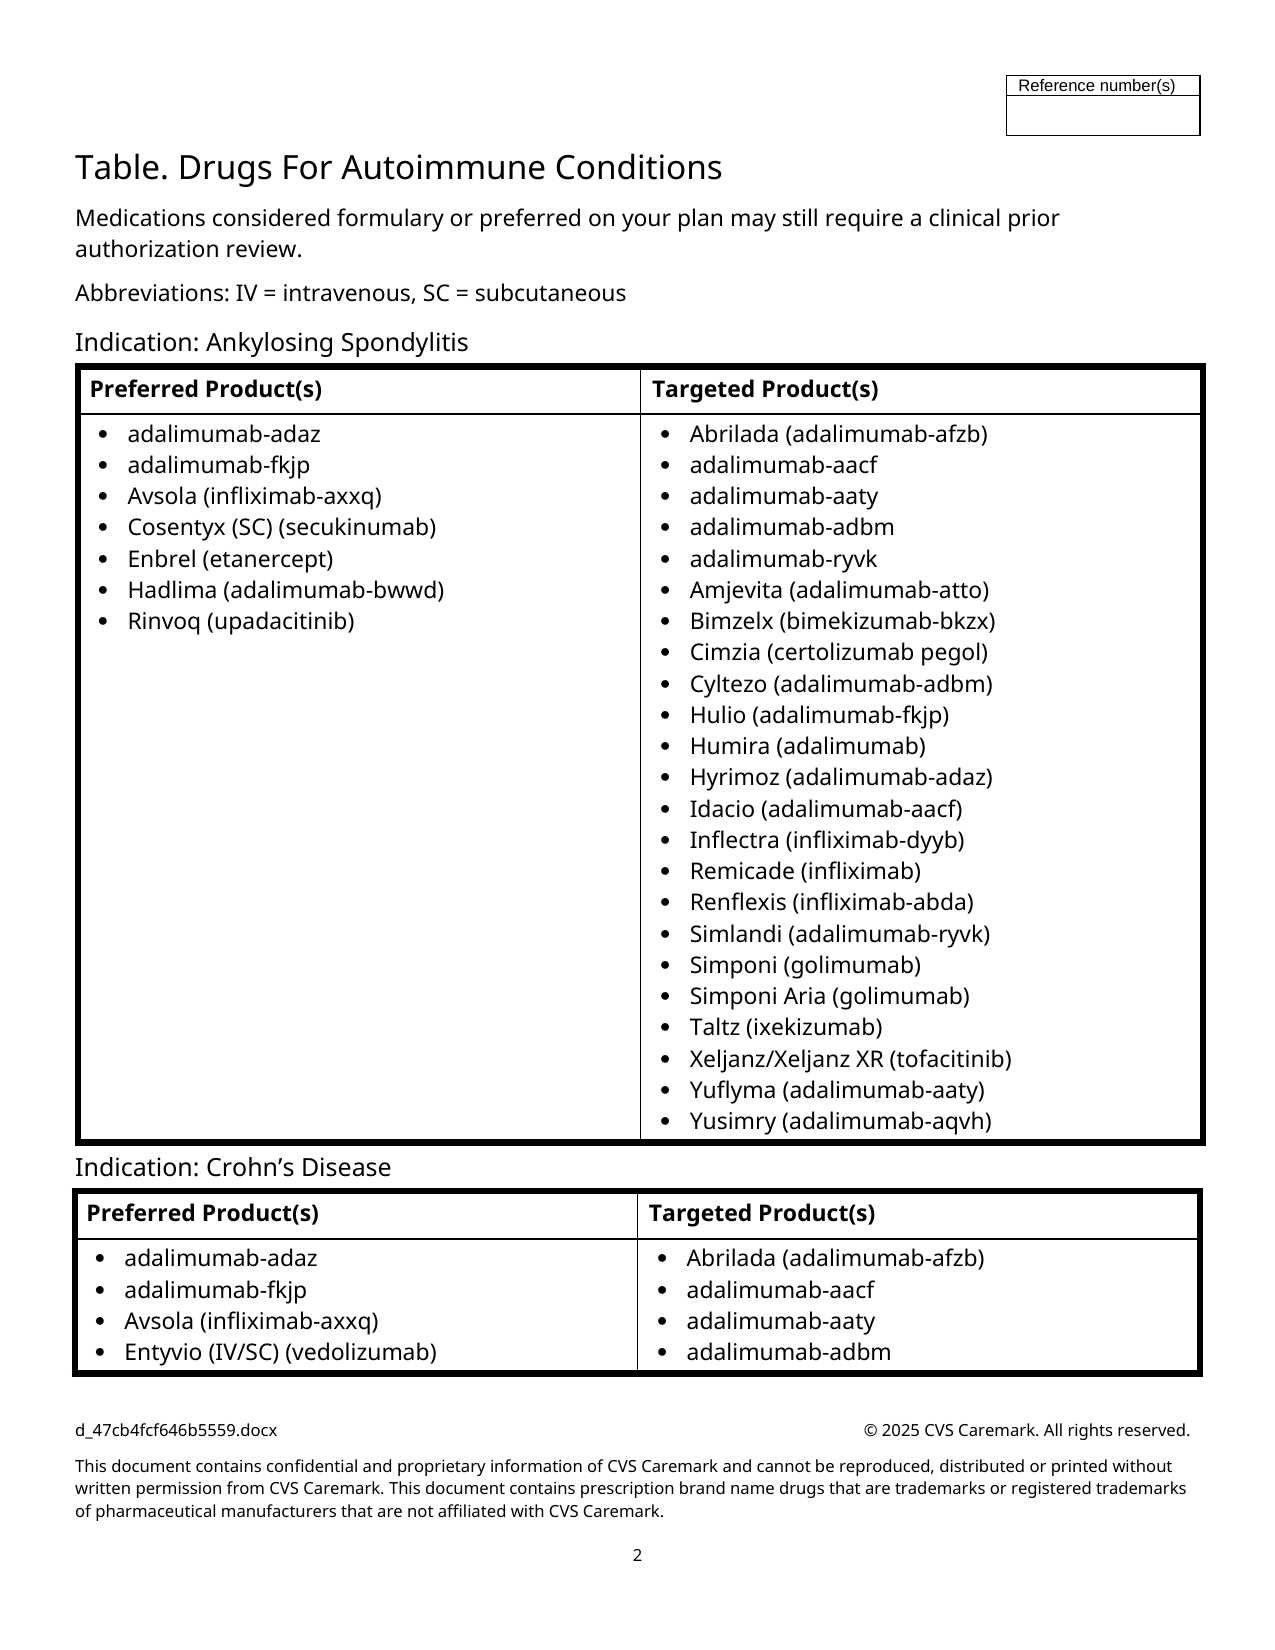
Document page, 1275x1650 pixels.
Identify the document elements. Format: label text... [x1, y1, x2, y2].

subtitle Indication: Ankylosing Spondylitis [75, 325, 1200, 359]
table_cell Abrilada (adalimumab-afzb) adalimumab-aacf adalimumab-aaty adalimumab-adbm adalimumab-ryvk Amjevita (adalimumab-atto) Bimzelx (bimekizumab-bkzx) Cimzia (certolizumab pegol) Cyltezo (adalimumab-adbm) Hulio (adalimumab-fkjp) Humira (adalimumab) Hyrimoz (adalimumab-adaz) Idacio (adalimumab-aacf) Inflectra (infliximab-dyyb) Remicade (infliximab) Renflexis (infliximab-abda) Simlandi (adalimumab-ryvk) Simponi (golimumab) Simponi Aria (golimumab) Taltz (ixekizumab) Xeljanz/Xeljanz XR (tofacitinib) Yuflyma (adalimumab-aaty) Yusimry (adalimumab-aqvh) [641, 415, 1200, 1139]
table_header Preferred Product(s) [81, 370, 640, 413]
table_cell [638, 1240, 1197, 1370]
table_header Targeted Product(s) [641, 370, 1200, 413]
table_header Targeted Product(s) [638, 1194, 1197, 1238]
subtitle Table. Drugs For Autoimmune Conditions [75, 144, 1200, 189]
table_header Preferred Product(s) [78, 1194, 637, 1238]
subtitle Indication: Crohn’s Disease [75, 1150, 1200, 1184]
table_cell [78, 1240, 637, 1370]
text Abbreviations: IV = intravenous, SC = subcutaneous [75, 277, 1200, 308]
text Medications considered formulary or preferred on your plan may still require a clinical prior authorization review. [75, 202, 1200, 264]
table_cell adalimumab-adaz adalimumab-fkjp Avsola (infliximab-axxq) Cosentyx (SC) (secukinumab) Enbrel (etanercept) Hadlima (adalimumab-bwwd) Rinvoq (upadacitinib) [81, 415, 640, 1139]
